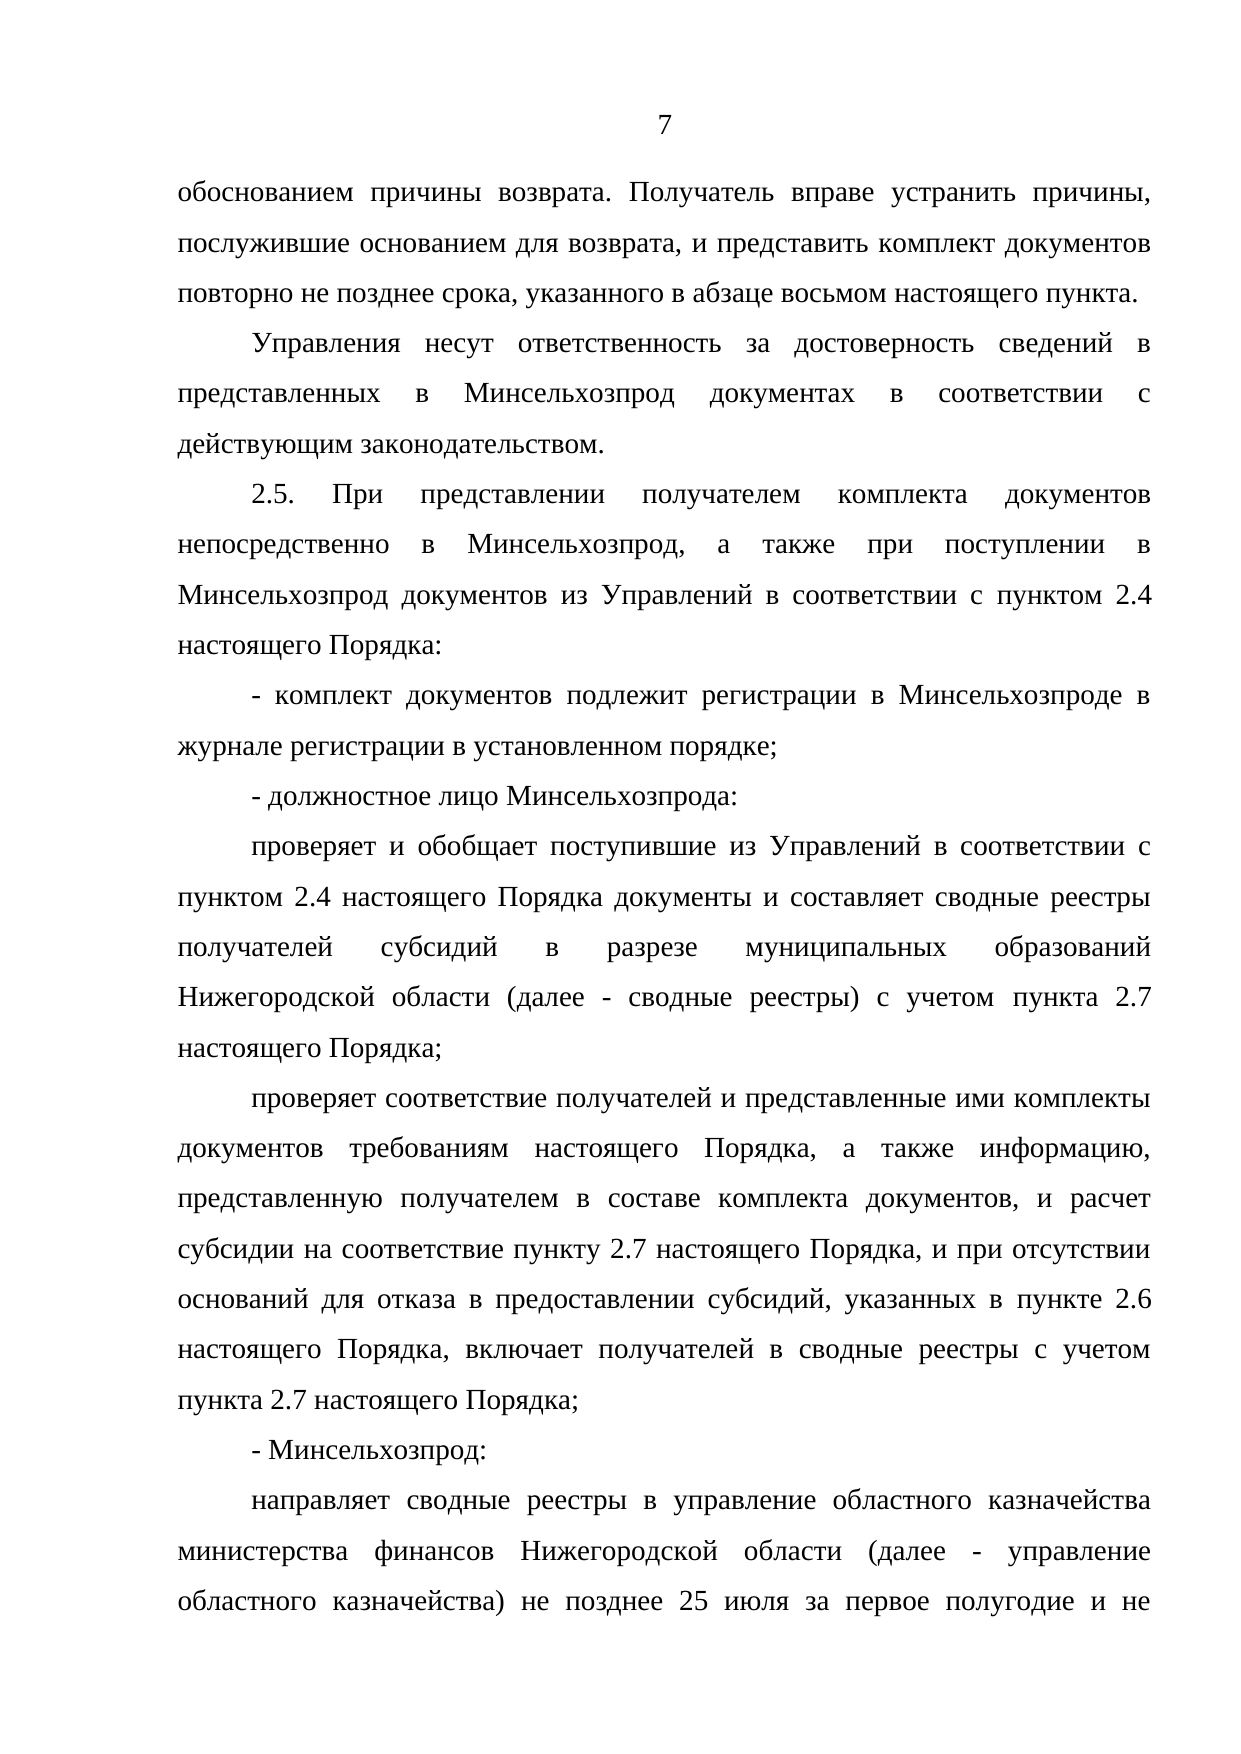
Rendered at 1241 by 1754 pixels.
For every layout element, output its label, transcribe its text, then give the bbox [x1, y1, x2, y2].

text - комплект документов подлежит регистрации в Минсельхозпроде в журнале регистрации в установленном порядке; [177, 677, 1152, 761]
text - должностное лицо Минсельхозпрода: [177, 778, 1152, 812]
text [177, 174, 1152, 308]
text проверяет соответствие получателей и представленные ими комплекты документов требованиям настоящего Порядка, а также информацию, представленную получателем в составе комплекта документов, и расчет субсидии на соответствие пункту 2.7 настоящего Порядка, и при отсутствии оснований для отказа в предоставлении субсидий, указанных в пункте 2.6 настоящего Порядка, включает получателей в сводные реестры с учетом пункта 2.7 настоящего Порядка; [177, 1080, 1152, 1415]
text проверяет и обобщает поступившие из Управлений в соответствии с пунктом 2.4 настоящего Порядка документы и составляет сводные реестры получателей субсидий в разрезе муниципальных образований Нижегородской области (далее - сводные реестры) с учетом пункта 2.7 настоящего Порядка; [177, 828, 1152, 1063]
text Управления несут ответственность за достоверность сведений в представленных в Минсельхозпрод документах в соответствии с действующим законодательством. [177, 325, 1152, 459]
text - Минсельхозпрод: [177, 1432, 1152, 1466]
text 2.5. При представлении получателем комплекта документов непосредственно в Минсельхозпрод, а также при поступлении в Минсельхозпрод документов из Управлений в соответствии с пунктом 2.4 настоящего Порядка: [177, 476, 1152, 661]
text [177, 1482, 1152, 1617]
